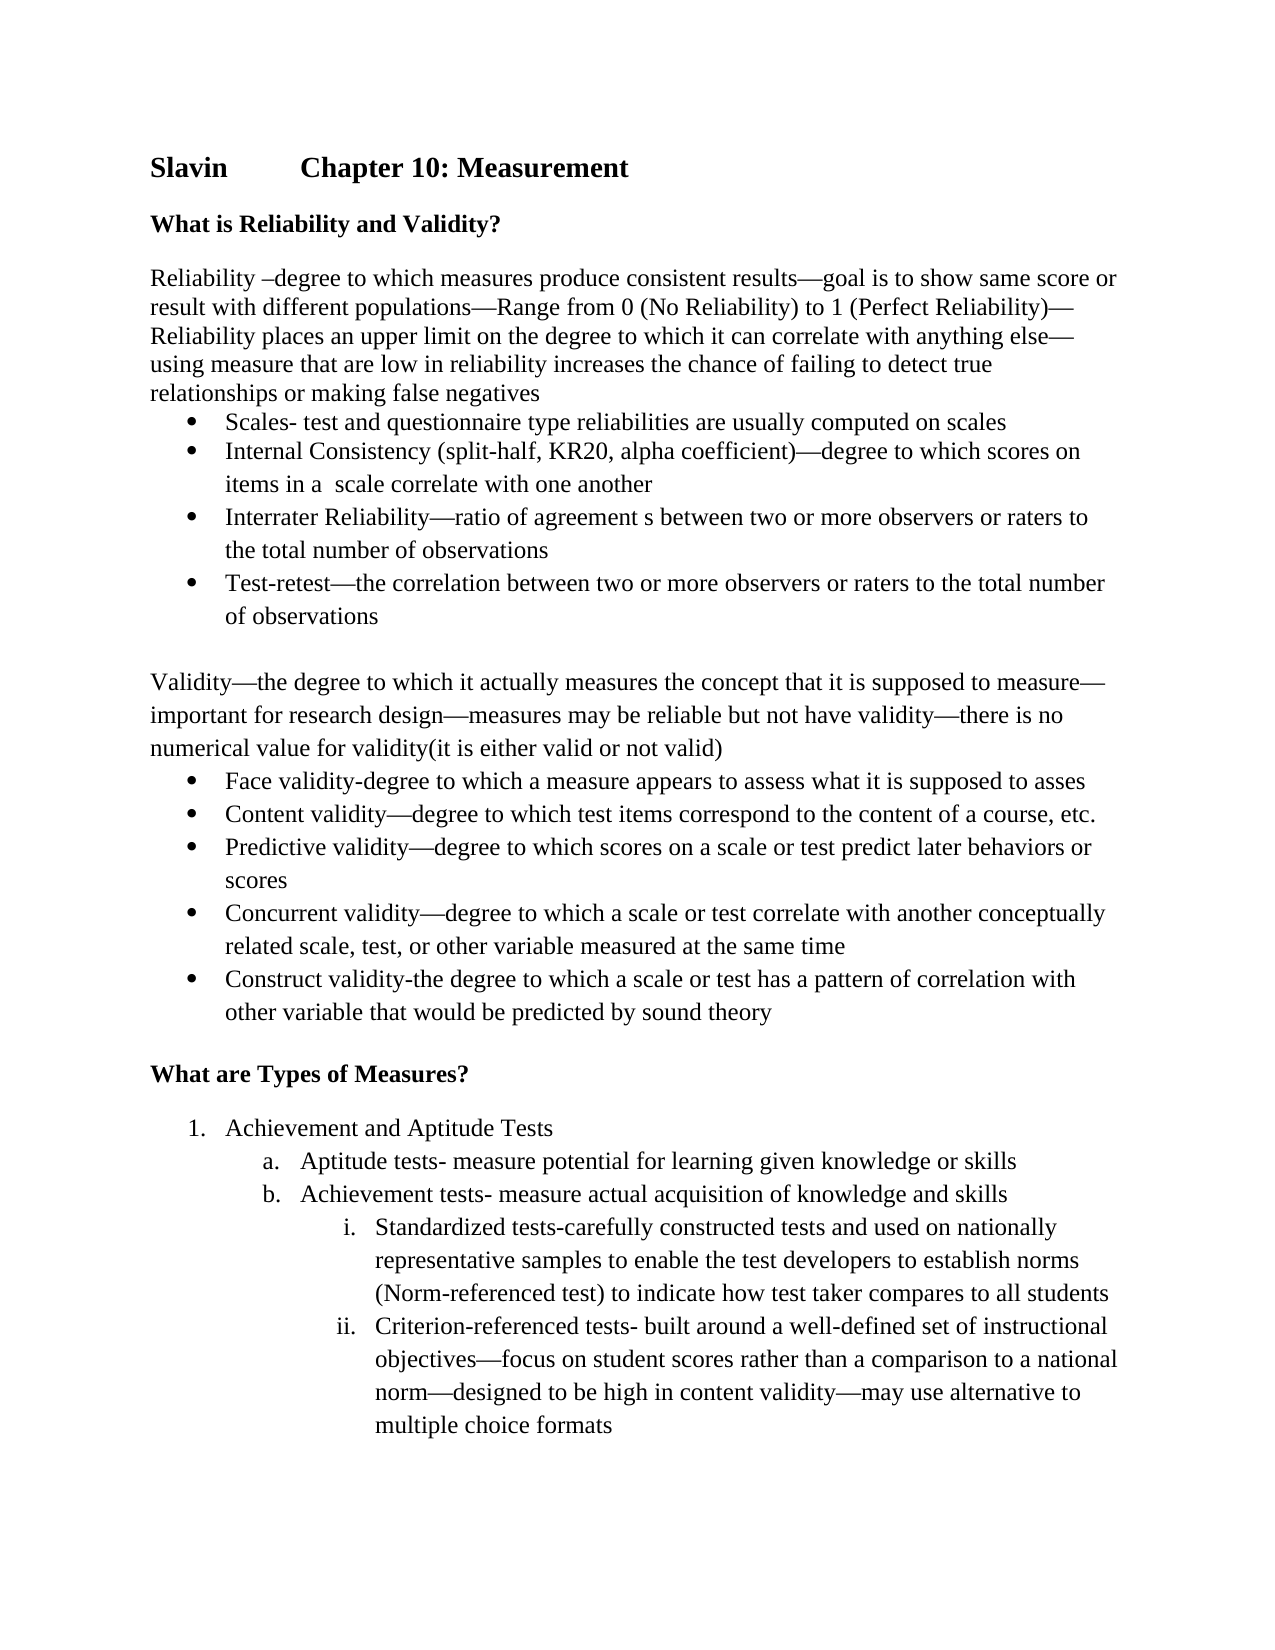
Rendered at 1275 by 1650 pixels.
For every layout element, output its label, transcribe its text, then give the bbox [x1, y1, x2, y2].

list Aptitude tests- measure potential for learning given knowledge or skills [262, 1146, 1125, 1174]
list Construct validity-the degree to which a scale or test has a pattern of correlation with other variable that would be predicted by sound theory [187, 964, 1125, 1026]
text Validity—the degree to which it actually measures the concept that it is supposed to measure—important for research design—measures may be reliable but not have validity—there is no numerical value for validity(it is either valid or not valid) [150, 667, 1125, 762]
text Reliability –degree to which measures produce consistent results—goal is to show same score or result with different populations—Range from 0 (No Reliability) to 1 (Perfect Reliability)—Reliability places an upper limit on the degree to which it can correlate with anything else—using measure that are low in reliability increases the chance of failing to detect true relationships or making false negatives [150, 263, 1125, 407]
list Face validity-degree to which a measure appears to assess what it is supposed to asses [187, 766, 1125, 795]
list Test-retest—the correlation between two or more observers or raters to the total number of observations [187, 568, 1125, 629]
list Interrater Reliability—ratio of agreement s between two or more observers or raters to the total number of observations [187, 502, 1125, 563]
list Content validity—degree to which test items correspond to the content of a course, etc. [187, 799, 1125, 828]
list Criterion-referenced tests- built around a well-defined set of instructional objectives—focus on student scores rather than a comparison to a national norm—designed to be high in content validity—may use alternative to multiple choice formats [356, 1311, 1125, 1439]
list Internal Consistency (split-half, KR20, alpha coefficient)—degree to which scores on items in a scale correlate with one another [187, 436, 1125, 497]
list Predictive validity—degree to which scores on a scale or test predict later behaviors or scores [187, 832, 1125, 894]
text What are Types of Measures? [150, 1059, 1125, 1088]
list Scales- test and questionnaire type reliabilities are usually computed on scales [187, 407, 1125, 436]
list Achievement tests- measure actual acquisition of knowledge and skills [262, 1179, 1125, 1207]
text Slavin Chapter 10: Measurement [150, 150, 1125, 183]
text What is Reliability and Validity? [150, 209, 1125, 238]
list Standardized tests-carefully constructed tests and used on nationally representative samples to enable the test developers to establish norms (Norm-referenced test) to indicate how test taker compares to all students [356, 1212, 1125, 1307]
list Concurrent validity—degree to which a scale or test correlate with another conceptually related scale, test, or other variable measured at the same time [187, 898, 1125, 960]
list Achievement and Aptitude Tests [187, 1113, 1125, 1141]
